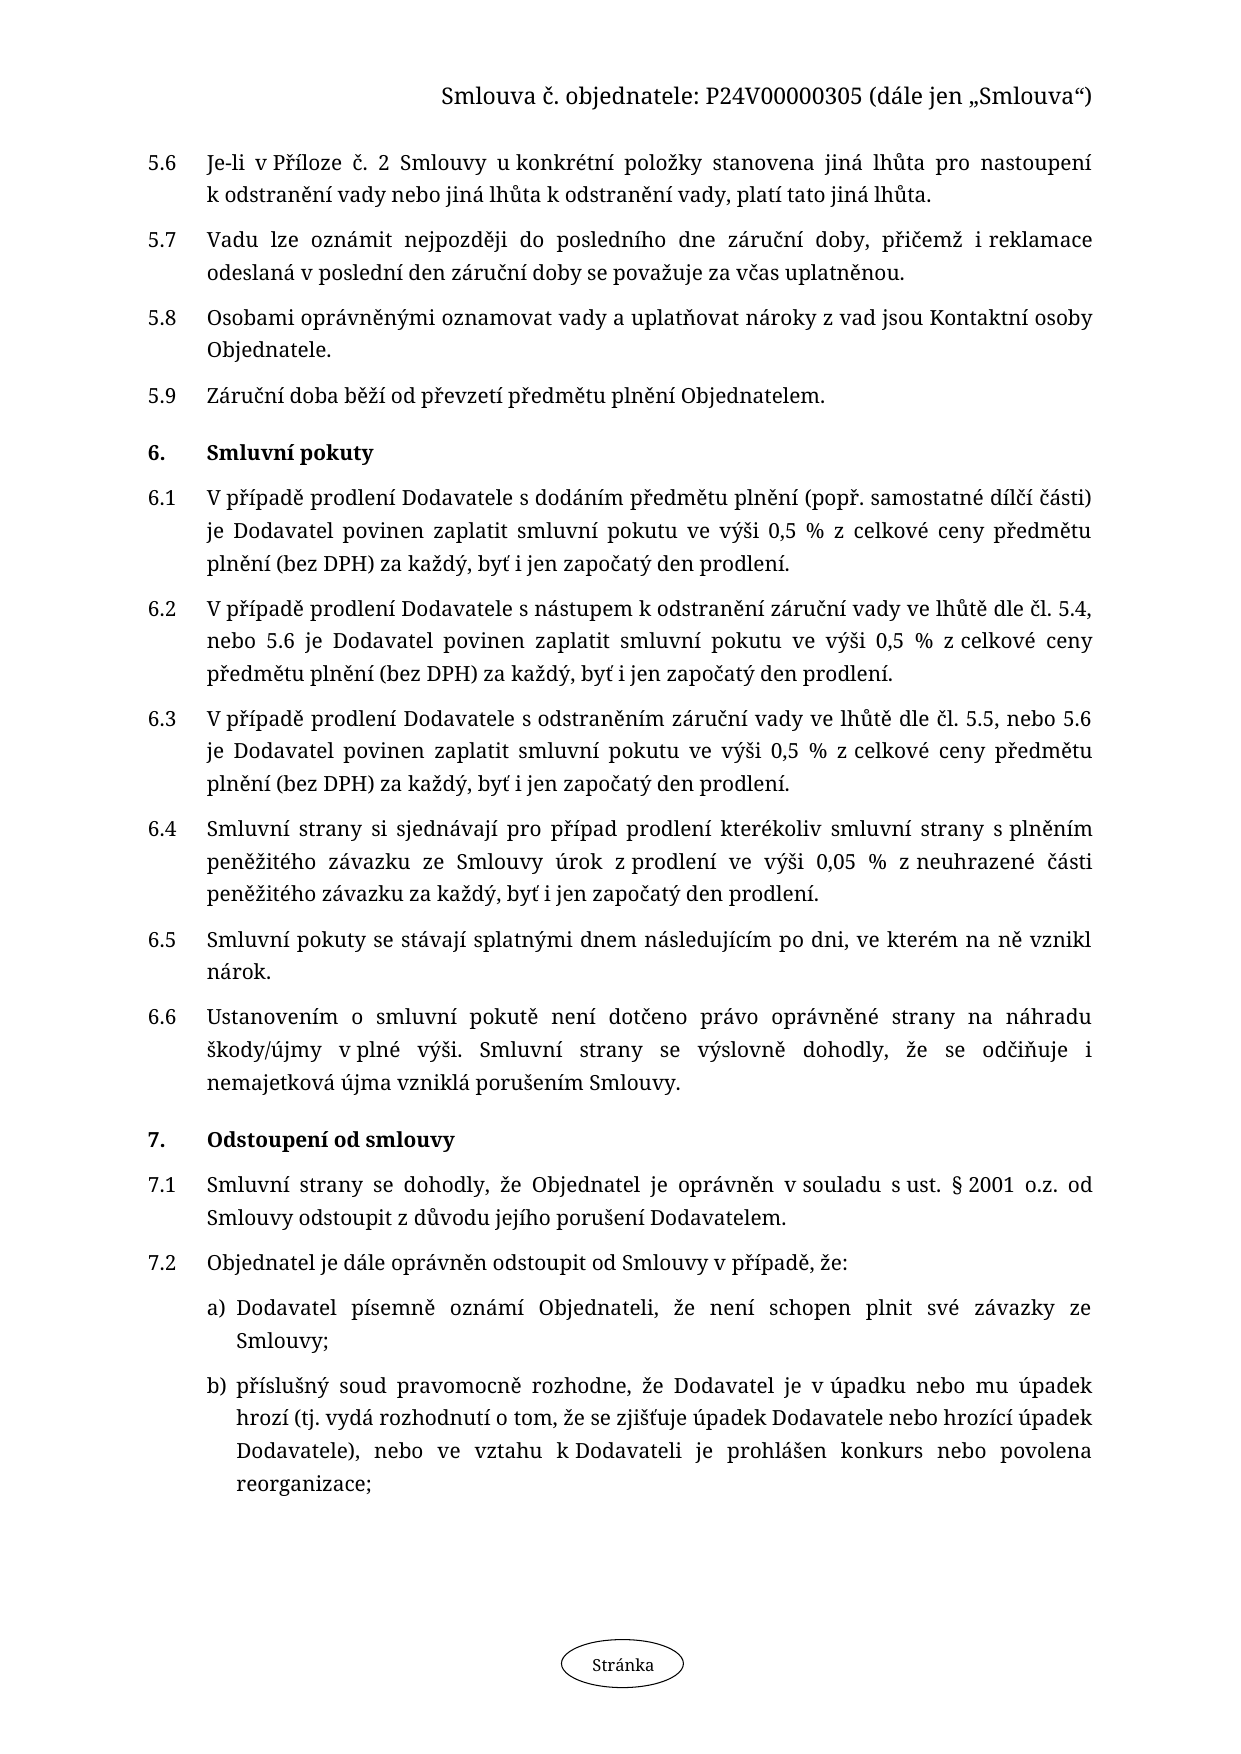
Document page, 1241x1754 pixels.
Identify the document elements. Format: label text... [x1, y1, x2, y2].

list Objednatel je dále oprávněn odstoupit od Smlouvy v případě, že: [148, 1248, 1093, 1276]
list Je-li v Příloze č. 2 Smlouvy u konkrétní položky stanovena jiná lhůta pro nastoupení k odstranění vady nebo jiná lhůta k odstranění vady, platí tato jiná lhůta. [148, 148, 1093, 209]
list V případě prodlení Dodavatele s odstraněním záruční vady ve lhůtě dle čl. 5.5, nebo 5.6 je Dodavatel povinen zaplatit smluvní pokutu ve výši 0,5 % z celkové ceny předmětu plnění (bez DPH) za každý, byť i jen započatý den prodlení. [148, 704, 1093, 798]
list Smluvní strany se dohodly, že Objednatel je oprávněn v souladu s ust. § 2001 o.z. od Smlouvy odstoupit z důvodu jejího porušení Dodavatelem. [148, 1170, 1093, 1231]
list Dodavatel písemně oznámí Objednateli, že není schopen plnit své závazky ze Smlouvy; [207, 1293, 1093, 1354]
list příslušný soud pravomocně rozhodne, že Dodavatel je v úpadku nebo mu úpadek hrozí (tj. vydá rozhodnutí o tom, že se zjišťuje úpadek Dodavatele nebo hrozící úpadek Dodavatele), nebo ve vztahu k Dodavateli je prohlášen konkurs nebo povolena reorganizace; [207, 1371, 1093, 1497]
list Osobami oprávněnými oznamovat vady a uplatňovat nároky z vad jsou Kontaktní osoby Objednatele. [148, 303, 1093, 364]
list Odstoupení od smlouvy [148, 1125, 1093, 1154]
list Smluvní pokuty se stávají splatnými dnem následujícím po dni, ve kterém na ně vznikl nárok. [148, 925, 1093, 986]
list V případě prodlení Dodavatele s nástupem k odstranění záruční vady ve lhůtě dle čl. 5.4, nebo 5.6 je Dodavatel povinen zaplatit smluvní pokutu ve výši 0,5 % z celkové ceny předmětu plnění (bez DPH) za každý, byť i jen započatý den prodlení. [148, 594, 1093, 687]
list Ustanovením o smluvní pokutě není dotčeno právo oprávněné strany na náhradu škody/újmy v plné výši. Smluvní strany se výslovně dohodly, že se odčiňuje i nemajetková újma vzniklá porušením Smlouvy. [148, 1002, 1093, 1096]
list Záruční doba běží od převzetí předmětu plnění Objednatelem. [148, 381, 1093, 409]
list Smluvní strany si sjednávají pro případ prodlení kterékoliv smluvní strany s plněním peněžitého závazku ze Smlouvy úrok z prodlení ve výši 0,05 % z neuhrazené části peněžitého závazku za každý, byť i jen započatý den prodlení. [148, 814, 1093, 908]
list V případě prodlení Dodavatele s dodáním předmětu plnění (popř. samostatné dílčí části) je Dodavatel povinen zaplatit smluvní pokutu ve výši 0,5 % z celkové ceny předmětu plnění (bez DPH) za každý, byť i jen započatý den prodlení. [148, 483, 1093, 577]
list Smluvní pokuty [148, 438, 1093, 467]
list Vadu lze oznámit nejpozději do posledního dne záruční doby, přičemž i reklamace odeslaná v poslední den záruční doby se považuje za včas uplatněnou. [148, 225, 1093, 286]
